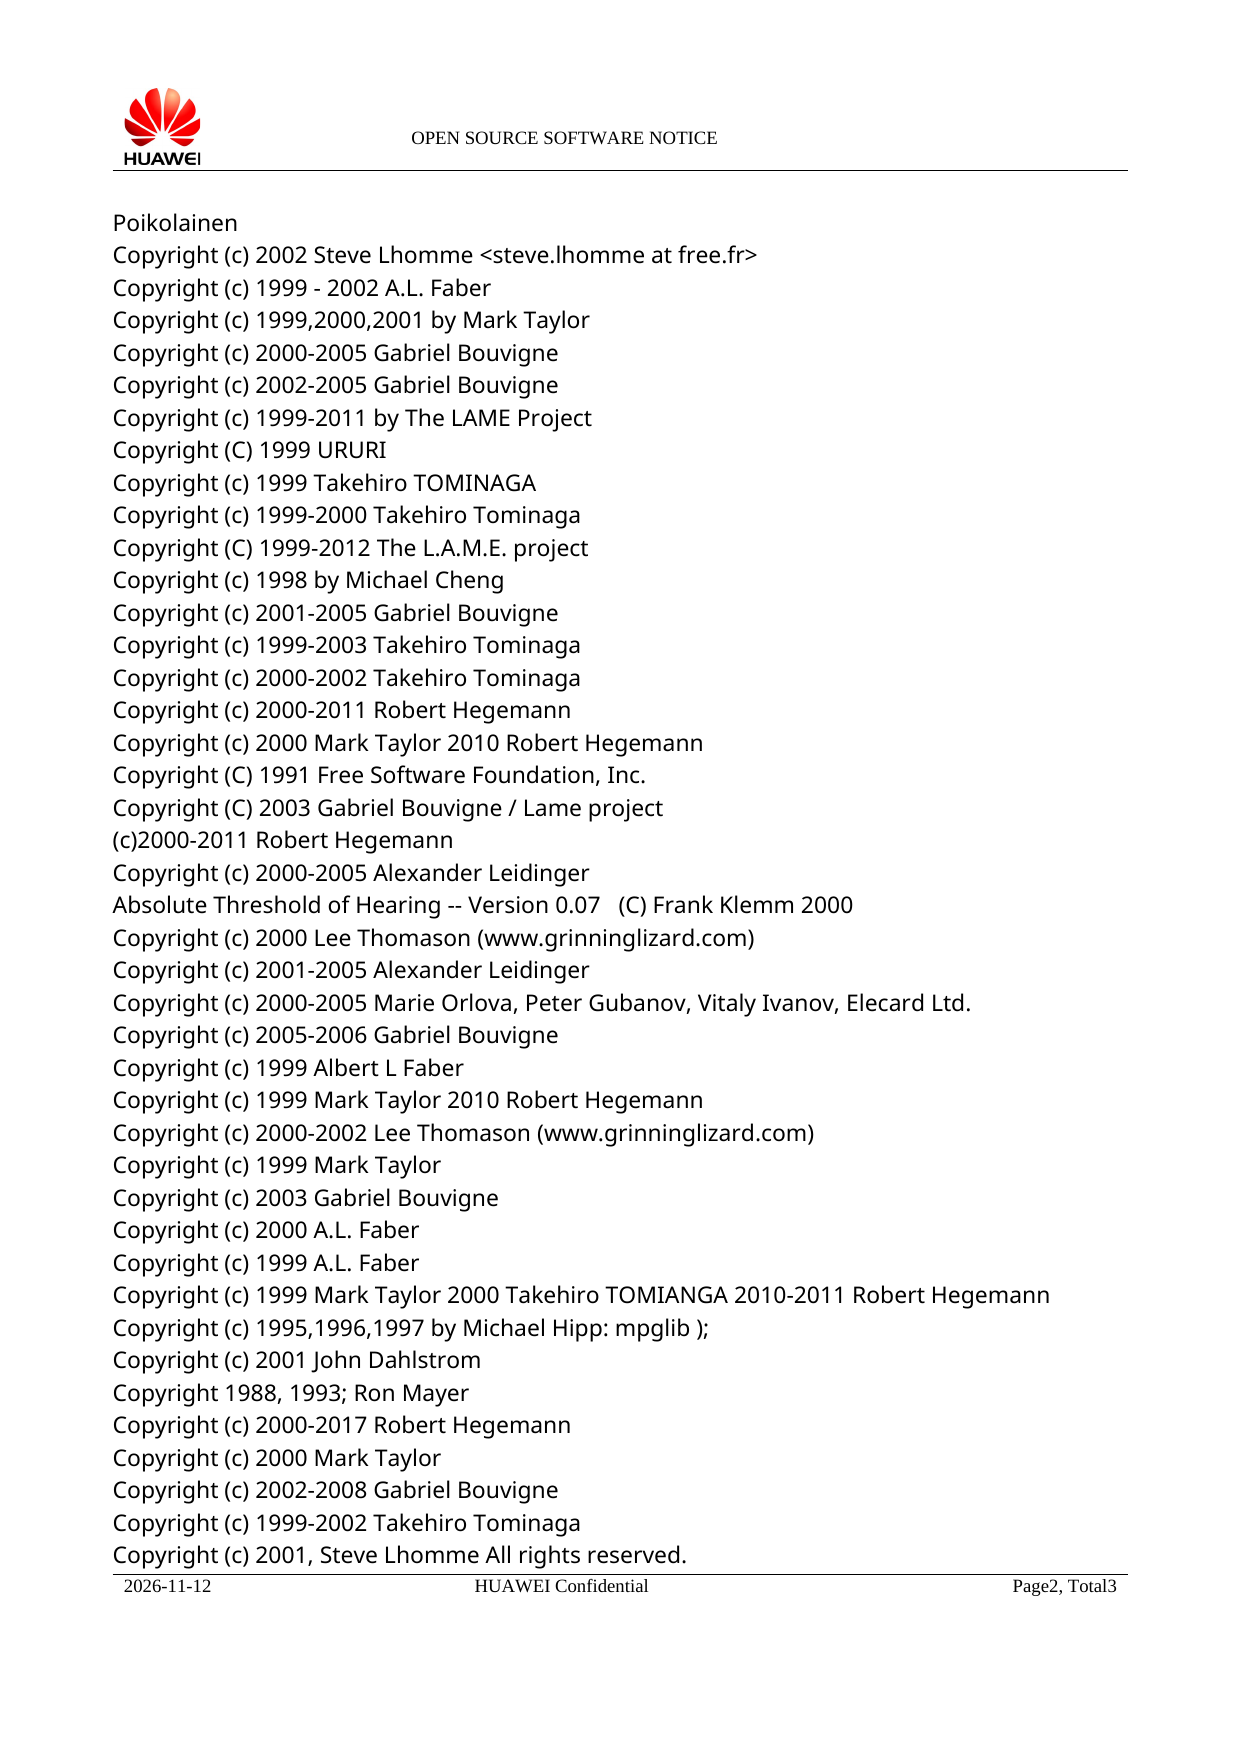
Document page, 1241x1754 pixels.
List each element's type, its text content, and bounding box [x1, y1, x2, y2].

picture [124, 88, 201, 165]
